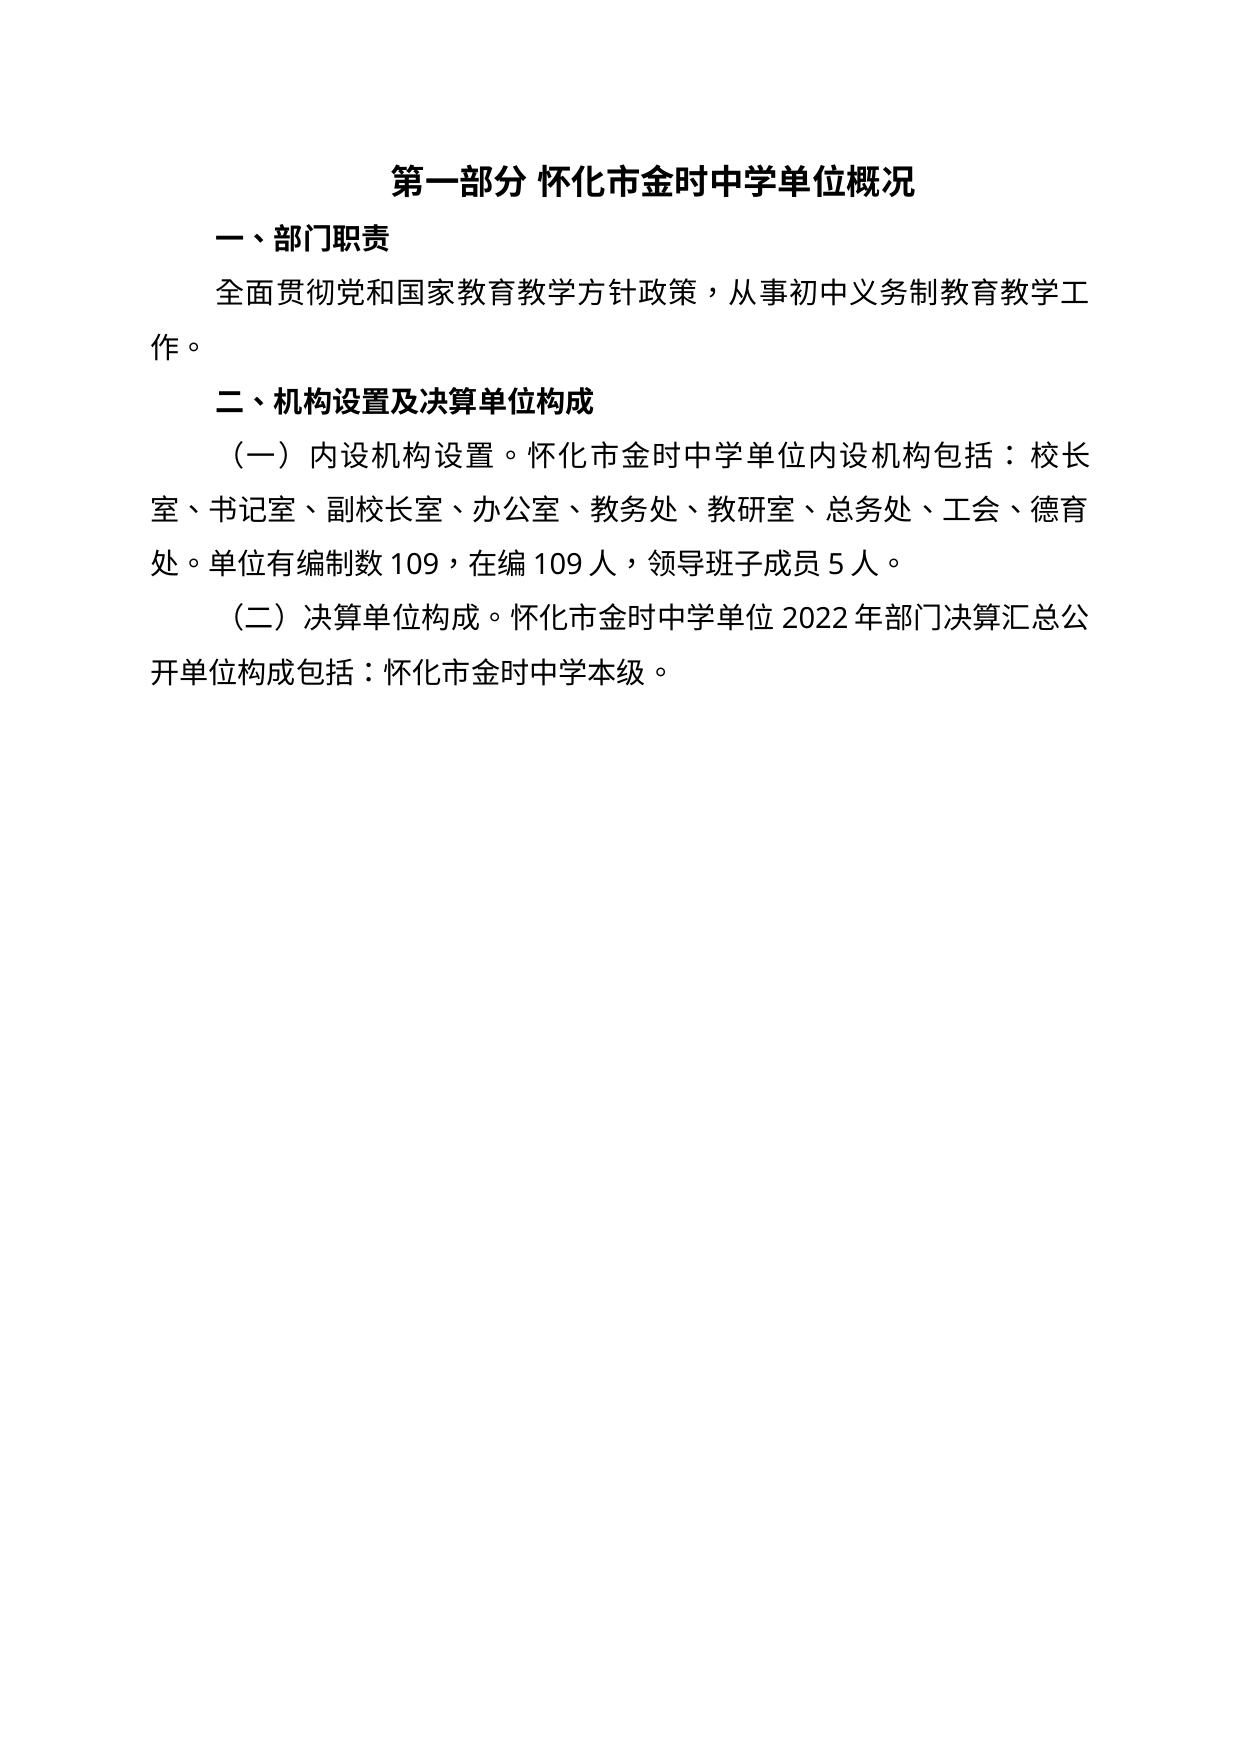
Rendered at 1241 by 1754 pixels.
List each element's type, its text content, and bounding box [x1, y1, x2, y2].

text 二、机构设置及决算单位构成 [150, 367, 1090, 421]
text （一）内设机构设置。怀化市金时中学单位内设机构包括：校长室、书记室、副校长室、办公室、教务处、教研室、总务处、工会、德育处。单位有编制数109，在编109人，领导班子成员5人。 [150, 421, 1090, 583]
text 一、部门职责 [150, 204, 1090, 258]
text 第一部分 怀化市金时中学单位概况 [150, 150, 1090, 204]
text 全面贯彻党和国家教育教学方针政策，从事初中义务制教育教学工作。 [150, 258, 1090, 367]
text （二）决算单位构成。怀化市金时中学单位2022年部门决算汇总公开单位构成包括：怀化市金时中学本级。 [150, 583, 1090, 692]
